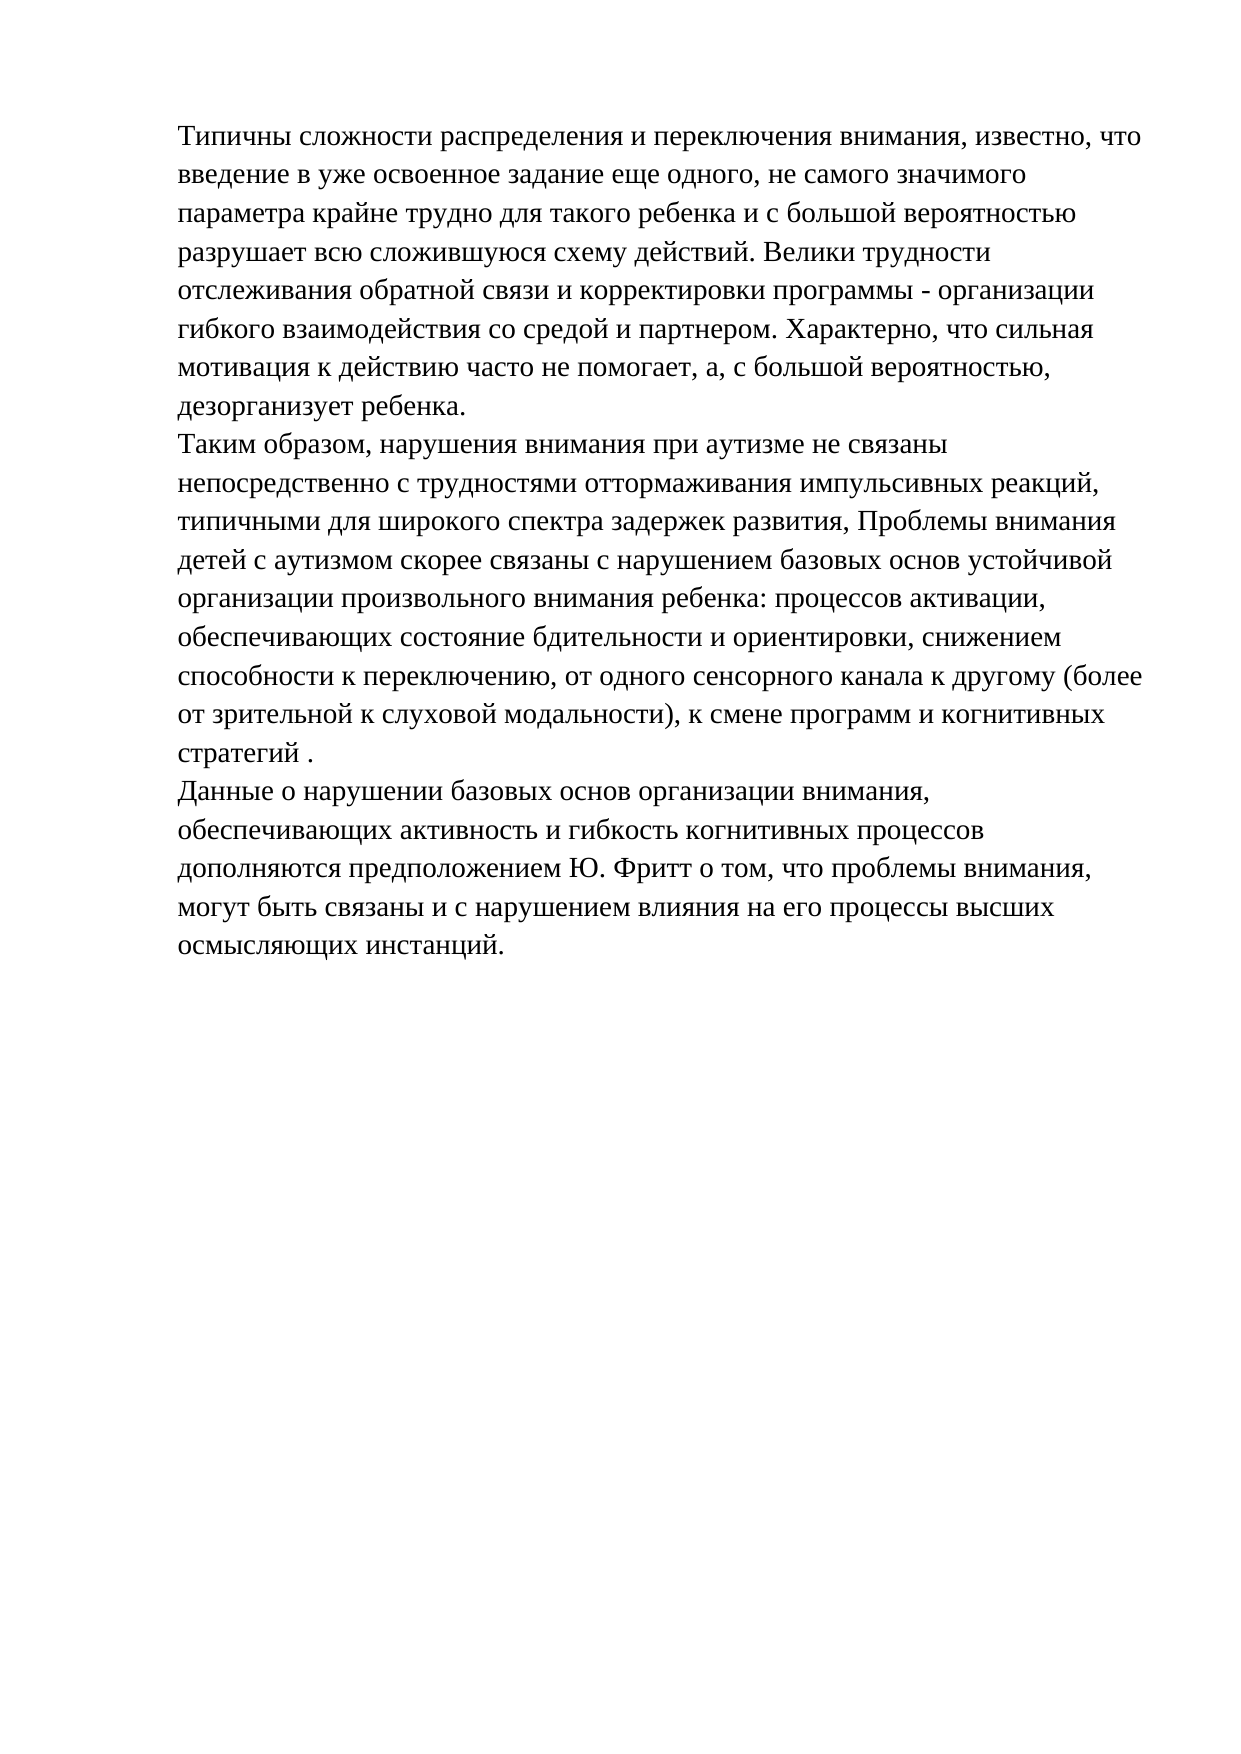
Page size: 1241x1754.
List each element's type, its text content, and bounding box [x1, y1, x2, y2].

text Данные о нарушении базовых основ организации внимания, обеспечивающих активность и гибкость когнитивных процессов дополняются предположением Ю. Фритт о том, что проблемы внимания, могут быть связаны и с нарушением влияния на его процессы высших осмысляющих инстанций. [177, 773, 1152, 961]
text Таким образом, нарушения внимания при аутизме не связаны непосредственно с трудностями оттормаживания импульсивных реакций, типичными для широкого спектра задержек развития, Проблемы внимания детей с аутизмом скорее связаны с нарушением базовых основ устойчивой организации произвольного внимания ребенка: процессов активации, обеспечивающих состояние бдительности и ориентировки, снижением способности к переключению, от одного сенсорного канала к другому (более от зрительной к слуховой модальности), к смене программ и когнитивных стратегий . [177, 426, 1152, 768]
text Типичны сложности распределения и переключения внимания, известно, что введение в уже освоенное задание еще одного, не самого значимого параметра крайне трудно для такого ребенка и с большой вероятностью разрушает всю сложившуюся схему действий. Велики трудности отслеживания обратной связи и корректировки программы - организации гибкого взаимодействия со средой и партнером. Характерно, что сильная мотивация к действию часто не помогает, а, с большой вероятностью, дезорганизует ребенка. [177, 118, 1152, 421]
